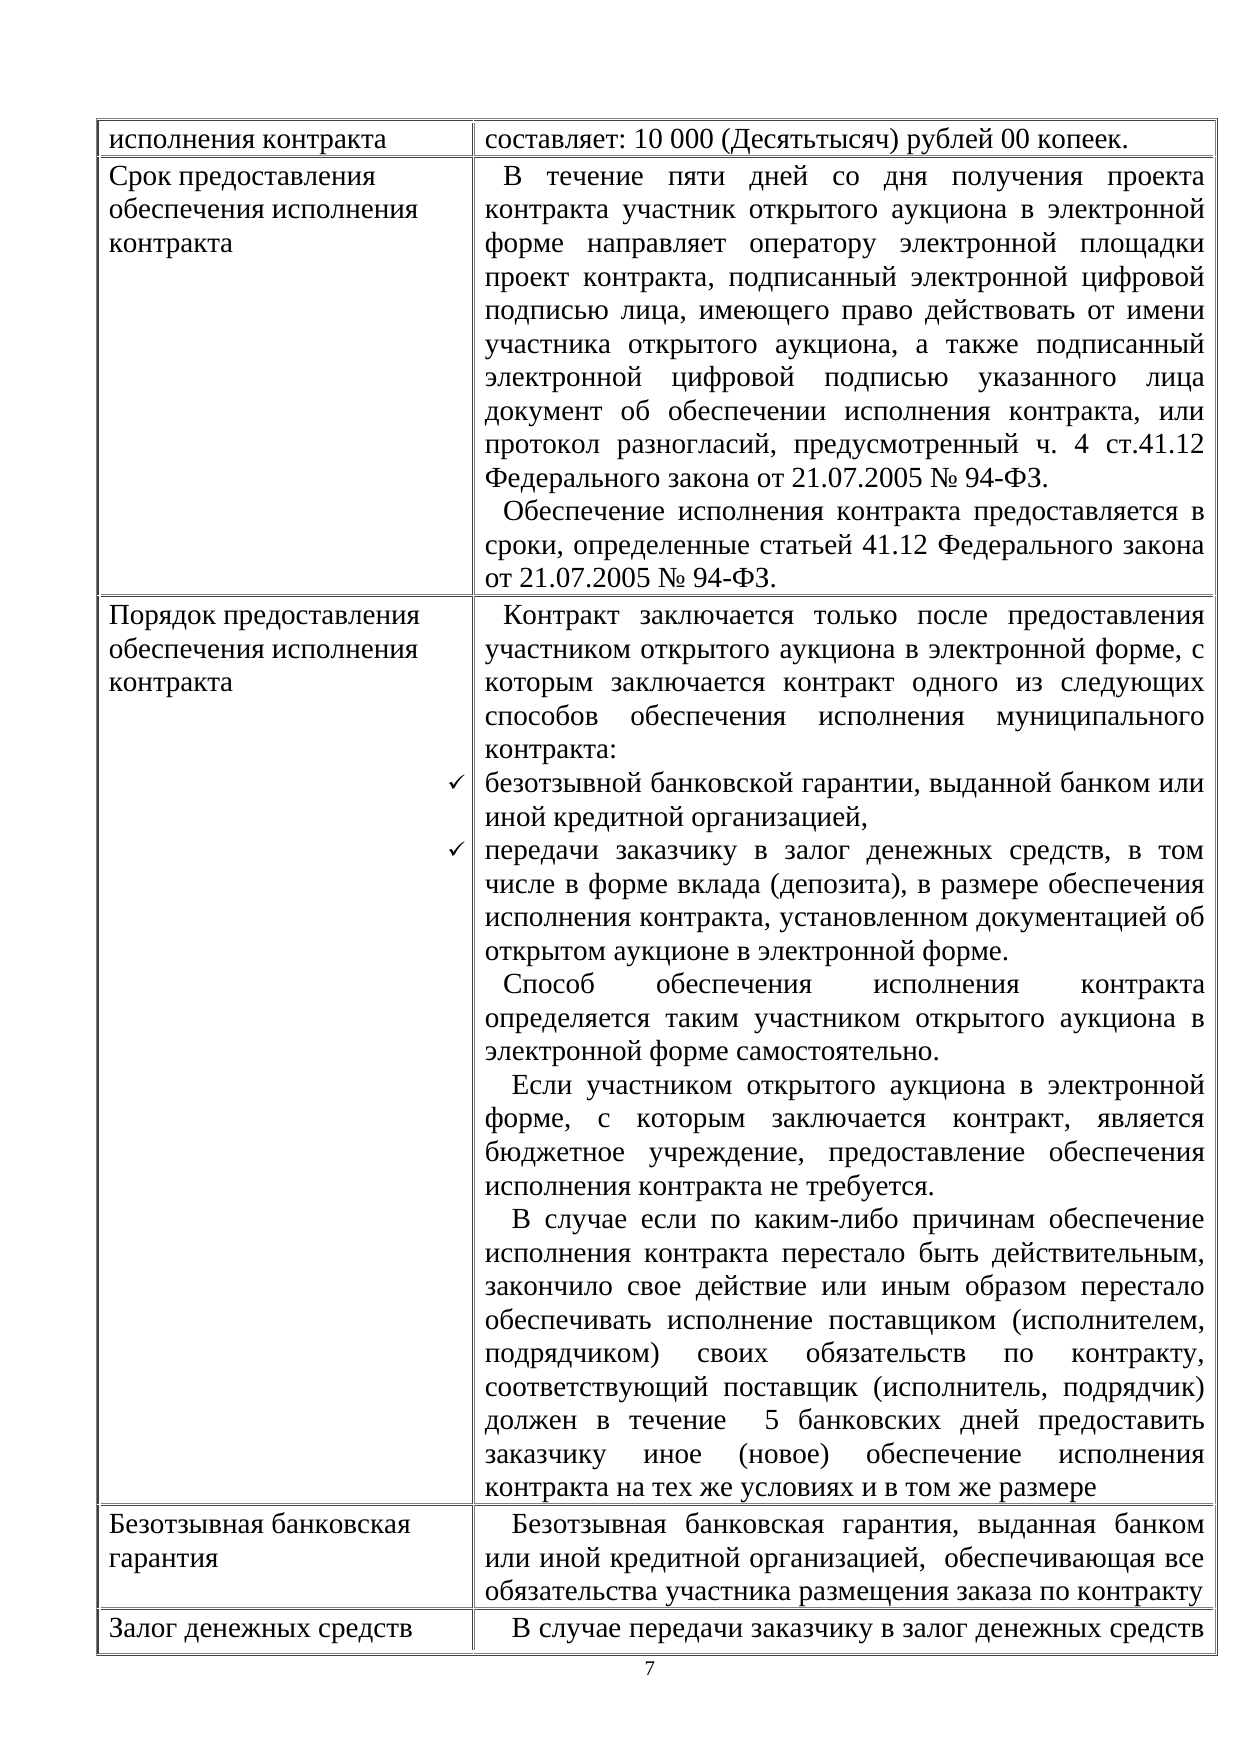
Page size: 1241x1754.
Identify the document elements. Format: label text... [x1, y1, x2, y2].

table_cell В течение пяти дней со дня получения проекта контракта участник открытого аукциона в электронной форме направляет оператору электронной площадки проект контракта, подписанный электронной цифровой подписью лица, имеющего право действовать от имени участника открытого аукциона, а также подписанный электронной цифровой подписью указанного лица документ об обеспечении исполнения контракта, или протокол разногласий, предусмотренный ч. 4 ст.41.12 Федерального закона от 21.07.2005 № 94-ФЗ. Обеспечение исполнения контракта предоставляется в сроки, определенные статьей 41.12 Федерального закона от 21.07.2005 № 94-ФЗ. [475, 155, 1215, 594]
table_cell Срок предоставления обеспечения исполнения контракта [99, 155, 472, 594]
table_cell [473, 119, 1215, 155]
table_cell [473, 1607, 1215, 1653]
table_cell Безотзывная банковская гарантия [99, 1503, 472, 1607]
table_cell Контракт заключается только после предоставления участником открытого аукциона в электронной форме, с которым заключается контракт одного из следующих способов обеспечения исполнения муниципального контракта: безотзывной банковской гарантии, выданной банком или иной кредитной организацией, передачи заказчику в залог денежных средств, в том числе в форме вклада (депозита), в размере обеспечения исполнения контракта, установленном документацией об открытом аукционе в электронной форме. Способ обеспечения исполнения контракта определяется таким участником открытого аукциона в электронной форме самостоятельно. Если участником открытого аукциона в электронной форме, с которым заключается контракт, является бюджетное учреждение, предоставление обеспечения исполнения контракта не требуется. В случае если по каким-либо причинам обеспечение исполнения контракта перестало быть действительным, закончило свое действие или иным образом перестало обеспечивать исполнение поставщиком (исполнителем, подрядчиком) своих обязательств по контракту, соответствующий поставщик (исполнитель, подрядчик) должен в течение 5 банковских дней предоставить заказчику иное (новое) обеспечение исполнения контракта на тех же условиях и в том же размере [475, 594, 1215, 1503]
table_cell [99, 1607, 473, 1653]
table_cell Безотзывная банковская гарантия, выданная банком или иной кредитной организацией, обеспечивающая все обязательства участника размещения заказа по контракту [475, 1503, 1215, 1607]
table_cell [99, 121, 473, 155]
table_cell Порядок предоставления обеспечения исполнения контракта [99, 594, 472, 1503]
